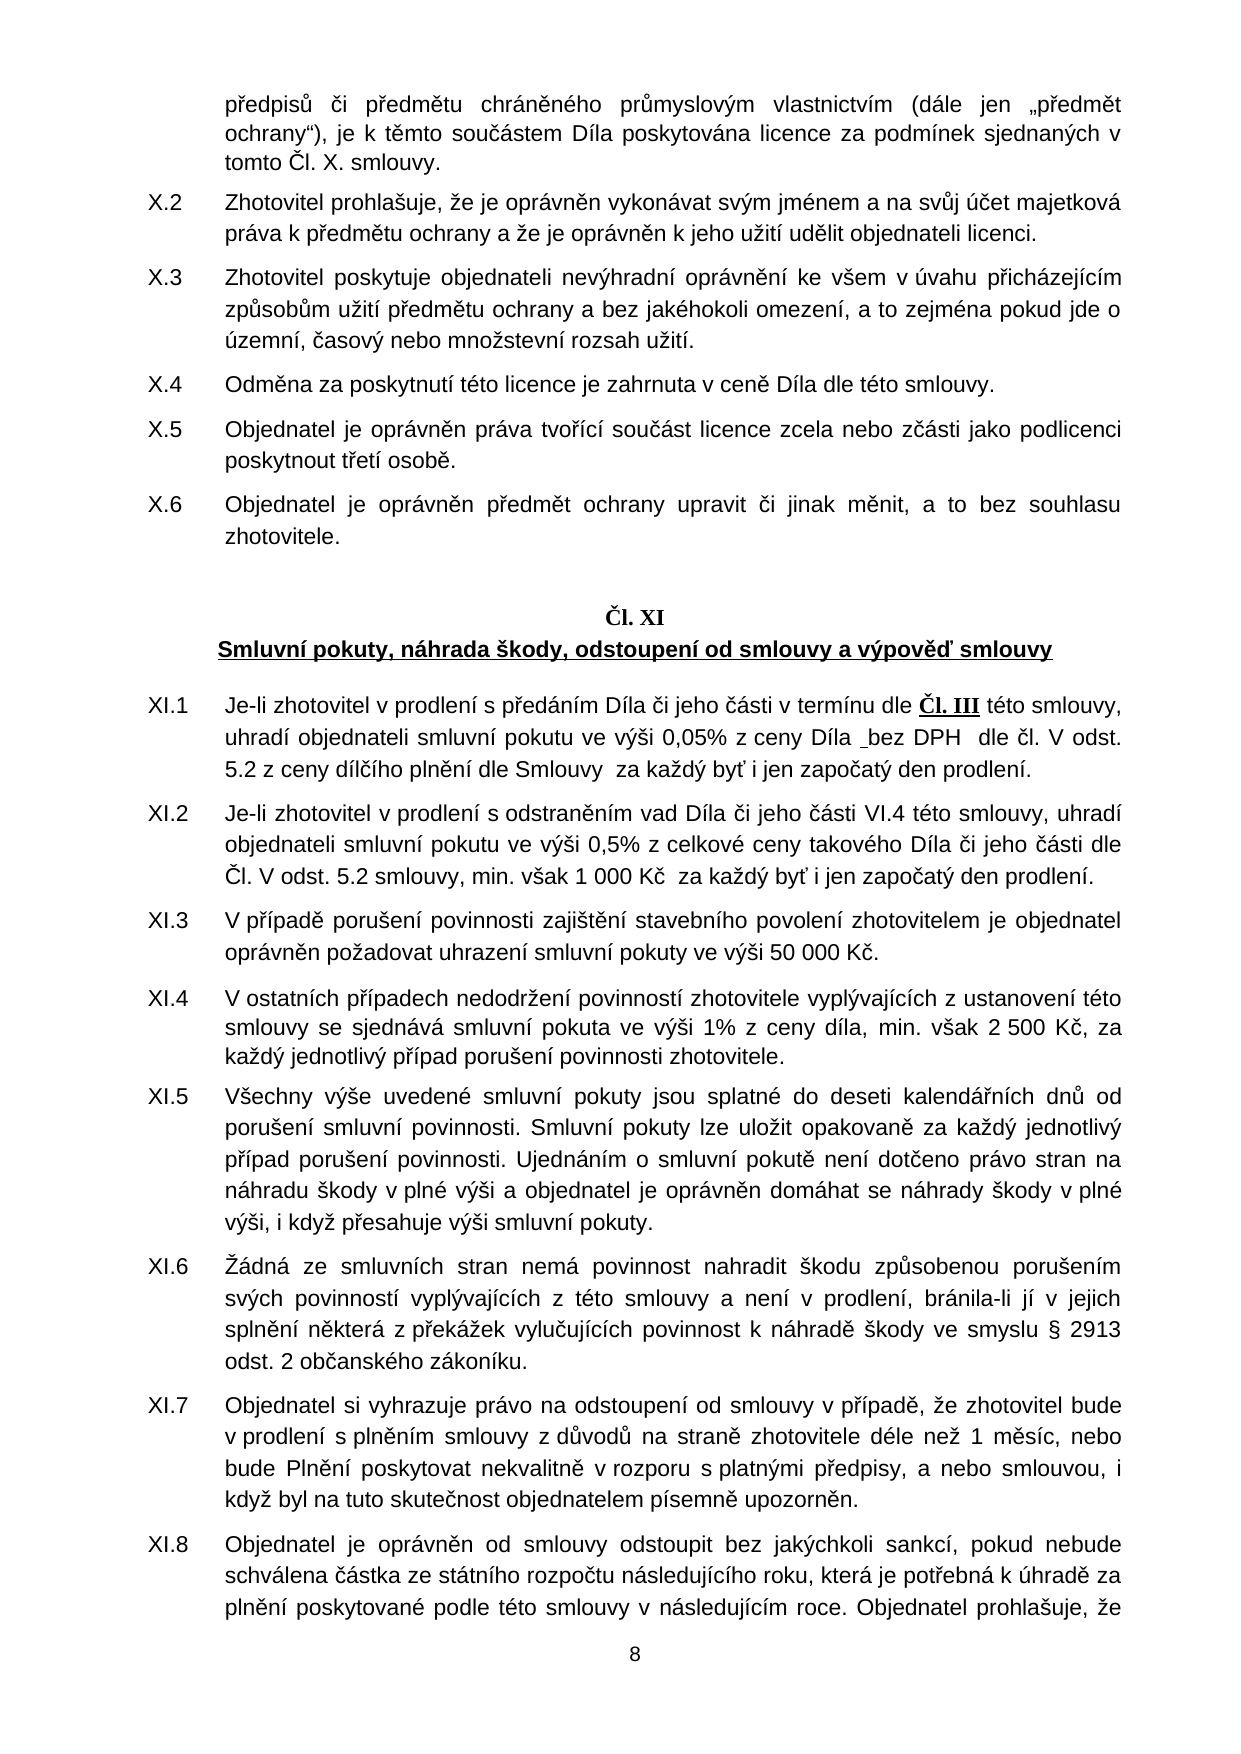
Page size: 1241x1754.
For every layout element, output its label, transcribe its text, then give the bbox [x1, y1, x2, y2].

list Objednatel je oprávněn předmět ochrany upravit či jinak měnit, a to bez souhlasu zhotovitele. [148, 491, 1122, 549]
list V případě porušení povinnosti zajištění stavebního povolení zhotovitelem je objednatel oprávněn požadovat uhrazení smluvní pokuty ve výši 50 000 Kč. [148, 907, 1122, 965]
list V ostatních případech nedodržení povinností zhotovitele vyplývajících z ustanovení této smlouvy se sjednává smluvní pokuta ve výši 1% z ceny díla, min. však 2 500 Kč, za každý jednotlivý případ porušení povinnosti zhotovitele. [148, 983, 1122, 1070]
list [148, 1531, 1122, 1620]
list Žádná ze smluvních stran nemá povinnost nahradit škodu způsobenou porušením svých povinností vyplývajících z této smlouvy a není v prodlení, bránila-li jí v jejich splnění některá z překážek vylučujících povinnost k náhradě škody ve smyslu § 2913 odst. 2 občanského zákoníku. [148, 1253, 1122, 1374]
list Odměna za poskytnutí této licence je zahrnuta v ceně Díla dle této smlouvy. [148, 371, 1122, 398]
list Zhotovitel prohlašuje, že je oprávněn vykonávat svým jménem a na svůj účet majetková práva k předmětu ochrany a že je oprávněn k jeho užití udělit objednateli licenci. [148, 189, 1122, 247]
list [148, 89, 1122, 176]
list Objednatel si vyhrazuje právo na odstoupení od smlouvy v případě, že zhotovitel bude v prodlení s plněním smlouvy z důvodů na straně zhotovitele déle než 1 měsíc, nebo bude Plnění poskytovat nekvalitně v rozporu s platnými předpisy, a nebo smlouvou, i když byl na tuto skutečnost objednatelem písemně upozorněn. [148, 1392, 1122, 1513]
list Je-li zhotovitel v prodlení s odstraněním vad Díla či jeho části i jeho části . ně možná, vhodné upravit dle ceny o dílo, např. 0,05 v termínu dle odst. 6.4 této smlouvy, uhradí objednateli smluvní pokutu ve výši 0,5% z celkové ceny takového Díla či jeho části dle Čl. V odst. 5.2 smlouvy, min. však 1 000 Kč za každý byť i jen započatý den prodlení. [148, 800, 1122, 889]
list Je-li zhotovitel v prodlení s předáním Díla či jeho části v termínu dle Čl. III této smlouvy, uhradí objednateli smluvní pokutu ve výši 0,05% z ceny Díla bez DPH dle čl. V odst. 5.2 z ceny dílčího plnění dle Smlouvy za každý byť i jen započatý den prodlení. [148, 692, 1122, 782]
text Smluvní pokuty, náhrada škody, odstoupení od smlouvy a výpověď smlouvy [148, 604, 1122, 662]
list Objednatel je oprávněn práva tvořící součást licence zcela nebo zčásti jako podlicenci poskytnout třetí osobě. [148, 416, 1122, 473]
list Zhotovitel poskytuje objednateli nevýhradní oprávnění ke všem v úvahu přicházejícím způsobům užití předmětu ochrany a bez jakéhokoli omezení, a to zejména pokud jde o územní, časový nebo množstevní rozsah užití. [148, 264, 1122, 354]
list Všechny výše uvedené smluvní pokuty jsou splatné do deseti kalendářních dnů od porušení smluvní povinnosti. Smluvní pokuty lze uložit opakovaně za každý jednotlivý případ porušení povinnosti. Ujednáním o smluvní pokutě není dotčeno právo stran na náhradu škody v plné výši a objednatel je oprávněn domáhat se náhrady škody v plné výši, i když přesahuje výši smluvní pokuty. [148, 1083, 1122, 1235]
